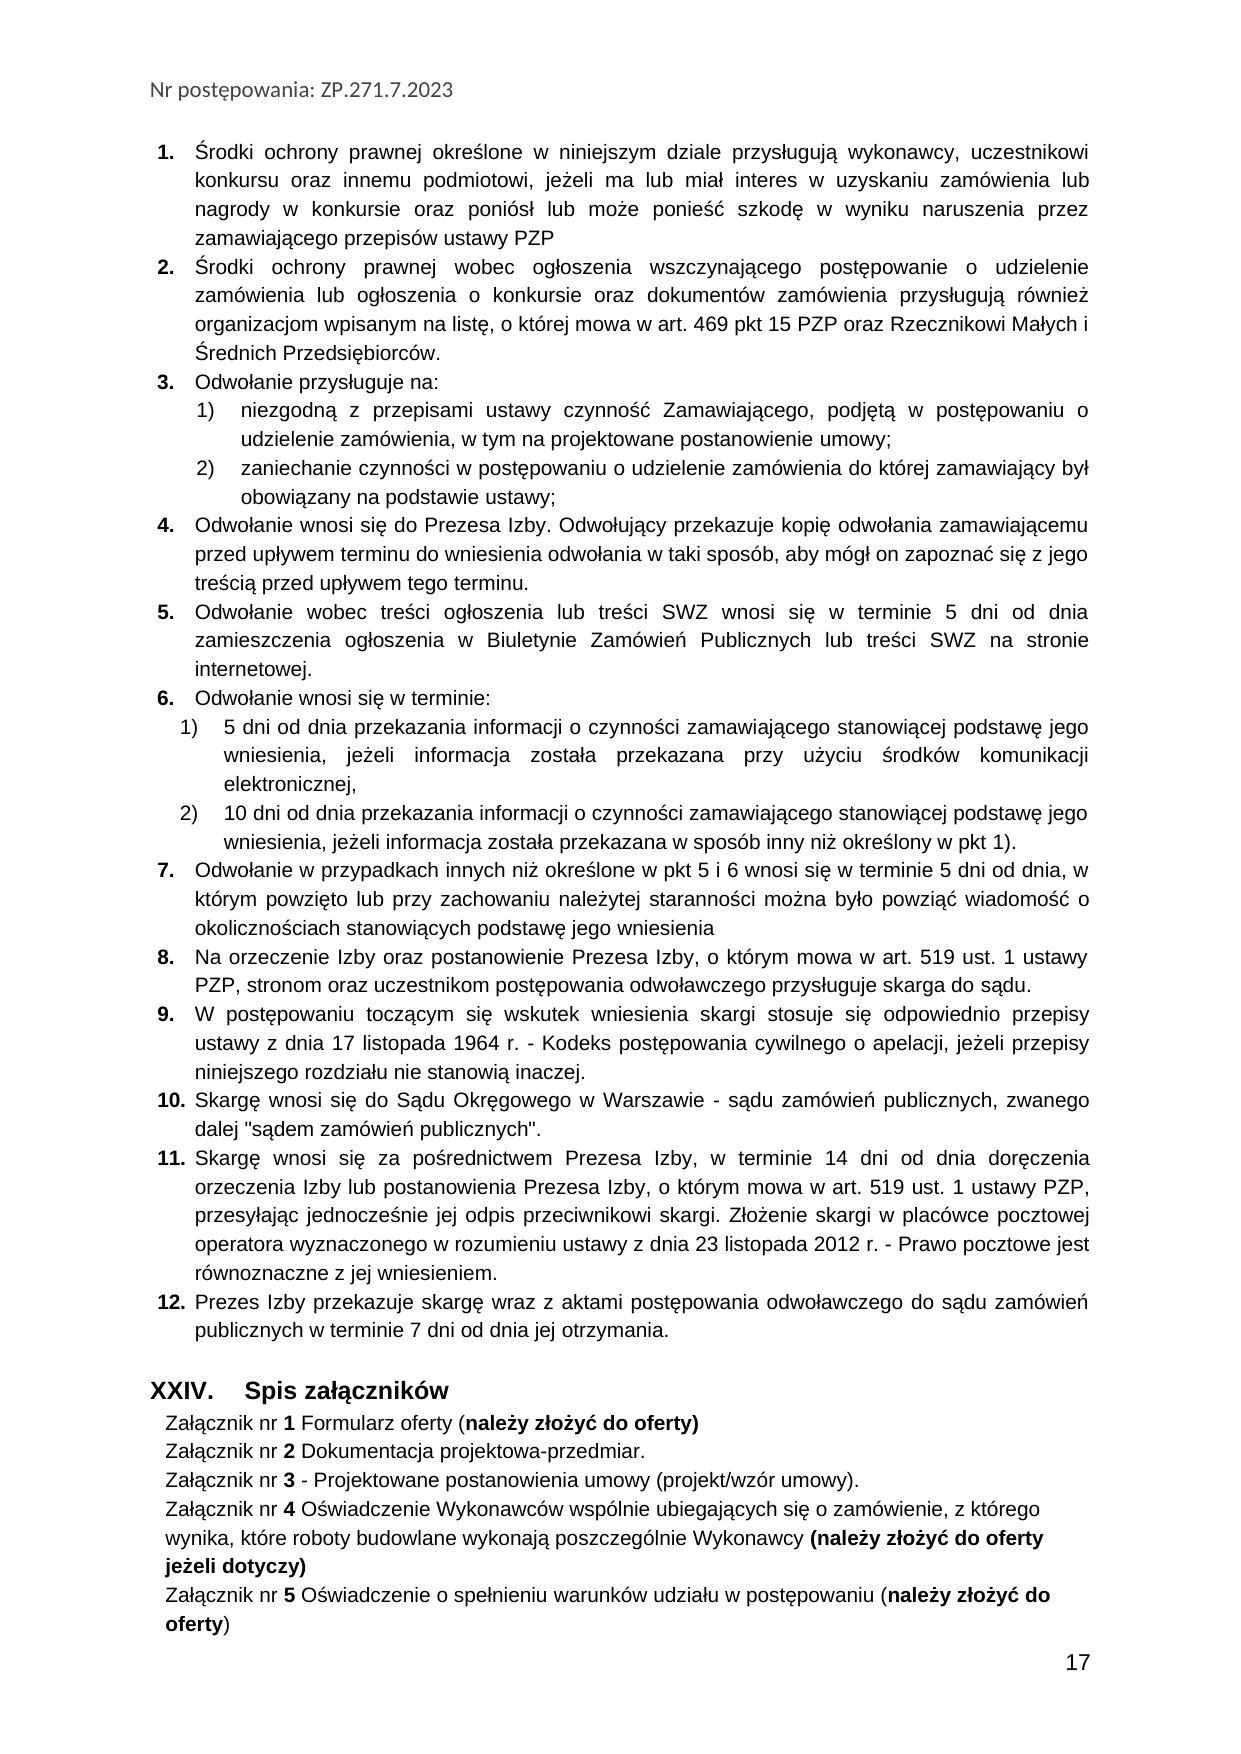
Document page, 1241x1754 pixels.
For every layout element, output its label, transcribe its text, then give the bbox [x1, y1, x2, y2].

list 10 dni od dnia przekazania informacji o czynności zamawiającego stanowiącej podstawę jego wniesienia, jeżeli informacja została przekazana w sposób inny niż określony w pkt 1). [179, 801, 1089, 853]
text Załącznik nr 1 Formularz oferty (należy złożyć do oferty) [165, 1410, 829, 1434]
text Załącznik nr 2 Dokumentacja projektowa-przedmiar. [165, 1439, 711, 1463]
list Odwołanie wnosi się do Prezesa Izby. Odwołujący przekazuje kopię odwołania zamawiającemu przed upływem terminu do wniesienia odwołania w taki sposób, aby mógł on zapoznać się z jego treścią przed upływem tego terminu. [157, 513, 1090, 595]
list Odwołanie wnosi się w terminie: [157, 686, 1103, 710]
list Środki ochrony prawnej określone w niniejszym dziale przysługują wykonawcy, uczestnikowi konkursu oraz innemu podmiotowi, jeżeli ma lub miał interes w uzyskaniu zamówienia lub nagrody w konkursie oraz poniósł lub może ponieść szkodę w wyniku naruszenia przez zamawiającego przepisów ustawy PZP [157, 139, 1090, 250]
subtitle Spis załączników [150, 1376, 1103, 1404]
list niezgodną z przepisami ustawy czynność Zamawiającego, podjętą w postępowaniu o udzielenie zamówienia, w tym na projektowane postanowienie umowy; [196, 398, 1089, 451]
text Załącznik nr 5 Oświadczenie o spełnieniu warunków udziału w postępowaniu (należy złożyć do oferty) [165, 1583, 1090, 1636]
text Załącznik nr 4 Oświadczenie Wykonawców wspólnie ubiegających się o zamówienie, z którego wynika, które roboty budowlane wykonają poszczególnie Wykonawcy (należy złożyć do oferty jeżeli dotyczy) [165, 1497, 1063, 1578]
list W postępowaniu toczącym się wskutek wniesienia skargi stosuje się odpowiednio przepisy ustawy z dnia 17 listopada 1964 r. - Kodeks postępowania cywilnego o apelacji, jeżeli przepisy niniejszego rozdziału nie stanowią inaczej. [157, 1002, 1090, 1083]
list Odwołanie w przypadkach innych niż określone w pkt 5 i 6 wnosi się w terminie 5 dni od dnia, w którym powzięto lub przy zachowaniu należytej staranności można było powziąć wiadomość o okolicznościach stanowiących podstawę jego wniesienia [157, 858, 1090, 940]
list zaniechanie czynności w postępowaniu o udzielenie zamówienia do której zamawiający był obowiązany na podstawie ustawy; [196, 456, 1089, 508]
list Na orzeczenie Izby oraz postanowienie Prezesa Izby, o którym mowa w art. 519 ust. 1 ustawy PZP, stronom oraz uczestnikom postępowania odwoławczego przysługuje skarga do sądu. [157, 944, 1089, 997]
text Załącznik nr 3 - Projektowane postanowienia umowy (projekt/wzór umowy). [165, 1468, 1103, 1492]
list Środki ochrony prawnej wobec ogłoszenia wszczynającego postępowanie o udzielenie zamówienia lub ogłoszenia o konkursie oraz dokumentów zamówienia przysługują również organizacjom wpisanym na listę, o której mowa w art. 469 pkt 15 PZP oraz Rzecznikowi Małych i Średnich Przedsiębiorców. [157, 254, 1090, 365]
list Odwołanie przysługuje na: [157, 369, 1103, 393]
list 5 dni od dnia przekazania informacji o czynności zamawiającego stanowiącej podstawę jego wniesienia, jeżeli informacja została przekazana przy użyciu środków komunikacji elektronicznej, [179, 714, 1089, 796]
list Skargę wnosi się za pośrednictwem Prezesa Izby, w terminie 14 dni od dnia doręczenia orzeczenia Izby lub postanowienia Prezesa Izby, o którym mowa w art. 519 ust. 1 ustawy PZP, przesyłając jednocześnie jej odpis przeciwnikowi skargi. Złożenie skargi w placówce pocztowej operatora wyznaczonego w rozumieniu ustawy z dnia 23 listopada 2012 r. - Prawo pocztowe jest równoznaczne z jej wniesieniem. [157, 1146, 1091, 1285]
list Odwołanie wobec treści ogłoszenia lub treści SWZ wnosi się w terminie 5 dni od dnia zamieszczenia ogłoszenia w Biuletynie Zamówień Publicznych lub treści SWZ na stronie internetowej. [157, 599, 1090, 681]
list Skargę wnosi się do Sądu Okręgowego w Warszawie - sądu zamówień publicznych, zwanego dalej "sądem zamówień publicznych". [157, 1088, 1090, 1141]
list Prezes Izby przekazuje skargę wraz z aktami postępowania odwoławczego do sądu zamówień publicznych w terminie 7 dni od dnia jej otrzymania. [157, 1289, 1089, 1342]
